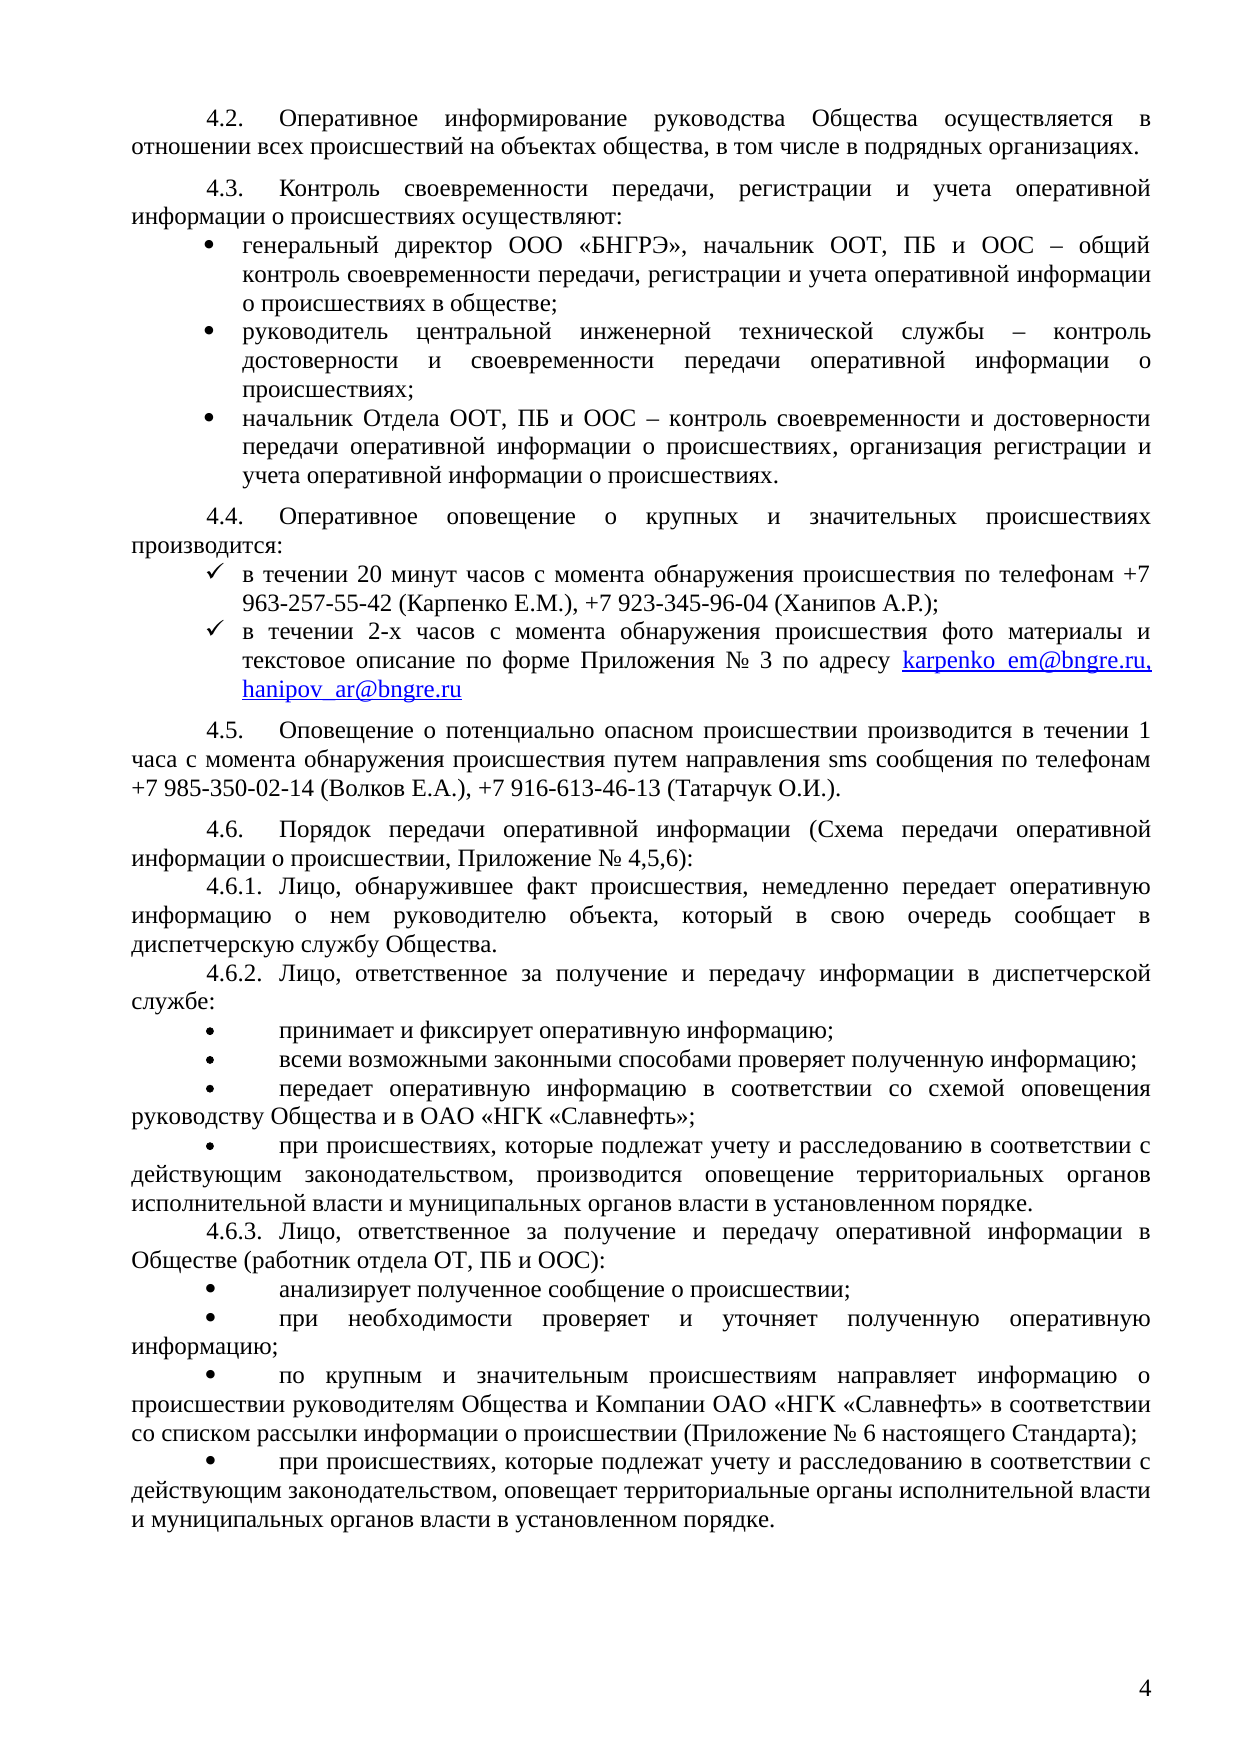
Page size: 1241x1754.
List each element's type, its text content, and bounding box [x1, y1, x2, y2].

list начальник Отдела ООТ, ПБ и ООС – контроль своевременности и достоверности передачи оперативной информации о происшествиях, организация регистрации и учета оперативной информации о происшествиях. [204, 403, 1152, 489]
list при происшествиях, которые подлежат учету и расследованию в соответствии с действующим законодательством, оповещает территориальные органы исполнительной власти и муниципальных органов власти в установленном порядке. [131, 1446, 1152, 1533]
list при происшествиях, которые подлежат учету и расследованию в соответствии с действующим законодательством, производится оповещение территориальных органов исполнительной власти и муниципальных органов власти в установленном порядке. [131, 1130, 1152, 1216]
list передает оперативную информацию в соответствии со схемой оповещения руководству Общества и в ОАО «НГК «Славнефть»; [131, 1073, 1152, 1130]
list всеми возможными законными способами проверяет полученную информацию; [131, 1044, 1152, 1073]
list Оперативное информирование руководства Общества осуществляется в отношении всех происшествий на объектах общества, в том числе в подрядных организациях. [131, 103, 1152, 160]
list в течении 20 минут часов с момента обнаружения происшествия по телефонам +7 963-257-55-42 (Карпенко Е.М.), +7 923-345-96-04 (Ханипов А.Р.); [204, 559, 1152, 616]
list принимает и фиксирует оперативную информацию; [131, 1015, 1152, 1044]
list Лицо, ответственное за получение и передачу информации в диспетчерской службе: [131, 958, 1152, 1015]
list Оперативное оповещение о крупных и значительных происшествиях производится: [131, 501, 1152, 559]
list при необходимости проверяет и уточняет полученную оперативную информацию; [131, 1303, 1152, 1360]
list Порядок передачи оперативной информации (Схема передачи оперативной информации о происшествии, Приложение № 4,5,6): [131, 814, 1152, 871]
list Оповещение о потенциально опасном происшествии производится в течении 1 часа с момента обнаружения происшествия путем направления sms сообщения по телефонам +7 985-350-02-14 (Волков Е.А.), +7 916-613-46-13 (Татарчук О.И.). [131, 715, 1152, 801]
list генеральный директор ООО «БНГРЭ», начальник ООТ, ПБ и ООС – общий контроль своевременности передачи, регистрации и учета оперативной информации о происшествиях в обществе; [204, 230, 1152, 316]
list анализирует полученное сообщение о происшествии; [131, 1274, 1152, 1303]
list Лицо, обнаружившее факт происшествия, немедленно передает оперативную информацию о нем руководителю объекта, который в свою очередь сообщает в диспетчерскую службу Общества. [131, 871, 1152, 958]
list руководитель центральной инженерной технической службы – контроль достоверности и своевременности передачи оперативной информации о происшествиях; [204, 316, 1152, 403]
list Лицо, ответственное за получение и передачу оперативной информации в Обществе (работник отдела ОТ, ПБ и ООС): [131, 1216, 1152, 1274]
list по крупным и значительным происшествиям направляет информацию о происшествии руководителям Общества и Компании ОАО «НГК «Славнефть» в соответствии со списком рассылки информации о происшествии (Приложение № 6 настоящего Стандарта); [131, 1360, 1152, 1446]
list в течении 2-х часов с момента обнаружения происшествия фото материалы и текстовое описание по форме Приложения № 3 по адресу karpenko_em@bngre.ru, hanipov_ar@bngre.ru [204, 616, 1152, 703]
list Контроль своевременности передачи, регистрации и учета оперативной информации о происшествиях осуществляют: [131, 173, 1152, 230]
